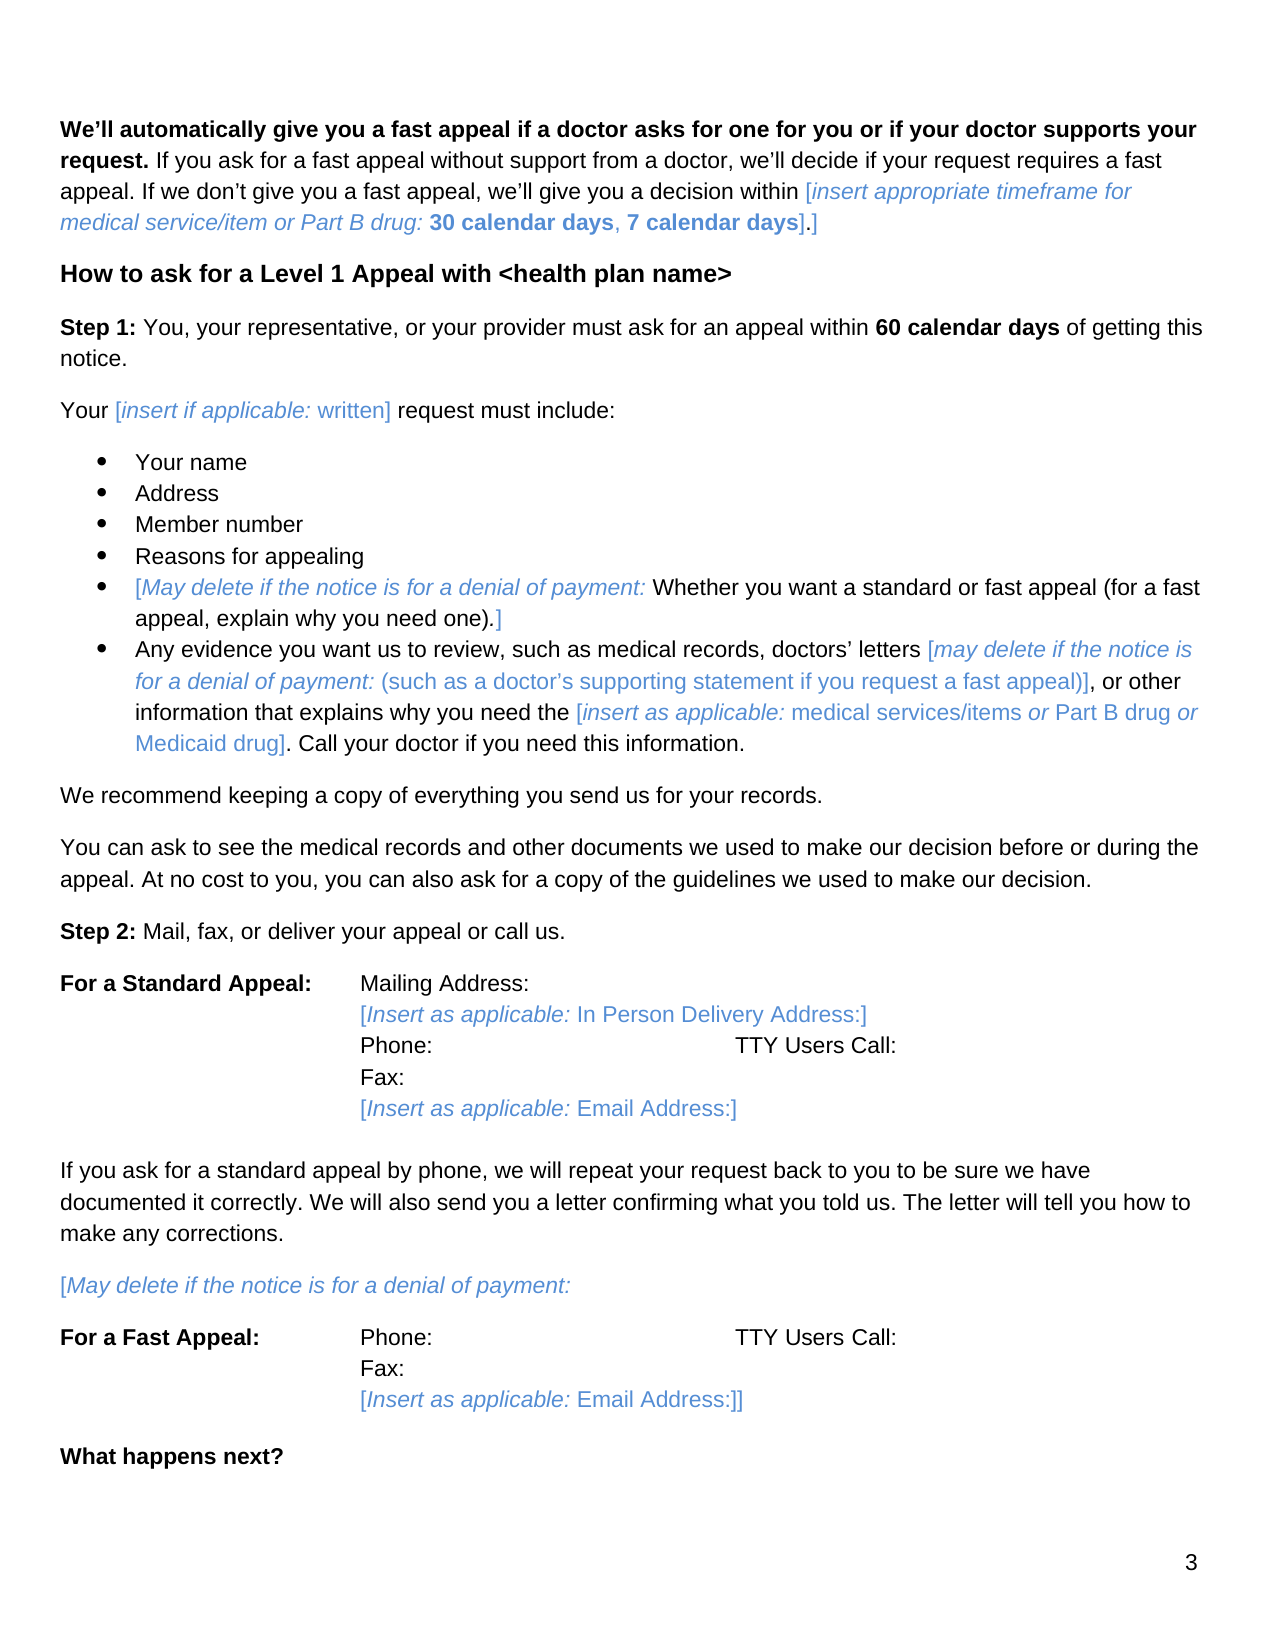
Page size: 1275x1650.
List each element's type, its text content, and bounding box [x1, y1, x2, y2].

text [May delete if the notice is for a denial of payment: [60, 1268, 1200, 1299]
text [Insert as applicable: Email Address:] [285, 1091, 1215, 1122]
text We recommend keeping a copy of everything you send us for your records. [60, 779, 1215, 810]
text Any evidence you want us to review, such as medical records, doctors’ letters [may delete if the notice is for a denial of payment: (such as a doctor’s supporting statement if you request a fast appeal)], or other information that explains why you need the [insert as applicable: medical services/items or Part B drug or Medicaid drug]. Call your doctor if you need this information. [97, 633, 1215, 758]
text Fax: [60, 1352, 1215, 1383]
subtitle How to ask for a Level 1 Appeal with <health plan name> [60, 258, 1215, 289]
text Step 2: Mail, fax, or deliver your appeal or call us. [60, 914, 1215, 945]
subtitle What happens next? [60, 1439, 1215, 1470]
text Address [97, 477, 1215, 508]
text If you ask for a standard appeal by phone, we will repeat your request back to you to be sure we have documented it correctly. We will also send you a letter confirming what you told us. The letter will tell you how to make any corrections. [60, 1154, 1215, 1247]
text We’ll automatically give you a fast appeal if a doctor asks for one for you or if your doctor supports your request. If you ask for a fast appeal without support from a doctor, we’ll decide if your request requires a fast appeal. If we don’t give you a fast appeal, we’ll give you a decision within [insert appropriate timeframe for medical service/item or Part B drug: 30 calendar days, 7 calendar days].] [60, 112, 1215, 237]
text Member number [97, 508, 1215, 539]
text Fax: [285, 1060, 1215, 1091]
text For a Fast Appeal: Phone: TTY Users Call: [60, 1320, 1215, 1352]
text For a Standard Appeal: Mailing Address: [60, 966, 1215, 997]
text Your name [97, 445, 1215, 477]
text [Insert as applicable: In Person Delivery Address:] [60, 997, 1215, 1029]
text Step 1: You, your representative, or your provider must ask for an appeal within 60 calendar days of getting this notice. [60, 310, 1215, 372]
text You can ask to see the medical records and other documents we used to make our decision before or during the appeal. At no cost to you, you can also ask for a copy of the guidelines we used to make our decision. [60, 831, 1215, 893]
text Reasons for appealing [97, 539, 1215, 570]
text Phone: TTY Users Call: [285, 1029, 1215, 1060]
text Your [insert if applicable: written] request must include: [60, 393, 1215, 424]
text [May delete if the notice is for a denial of payment: Whether you want a standard or fast appeal (for a fast appeal, explain why you need one).] [97, 570, 1215, 633]
text [Insert as applicable: Email Address:]] [60, 1383, 1215, 1414]
